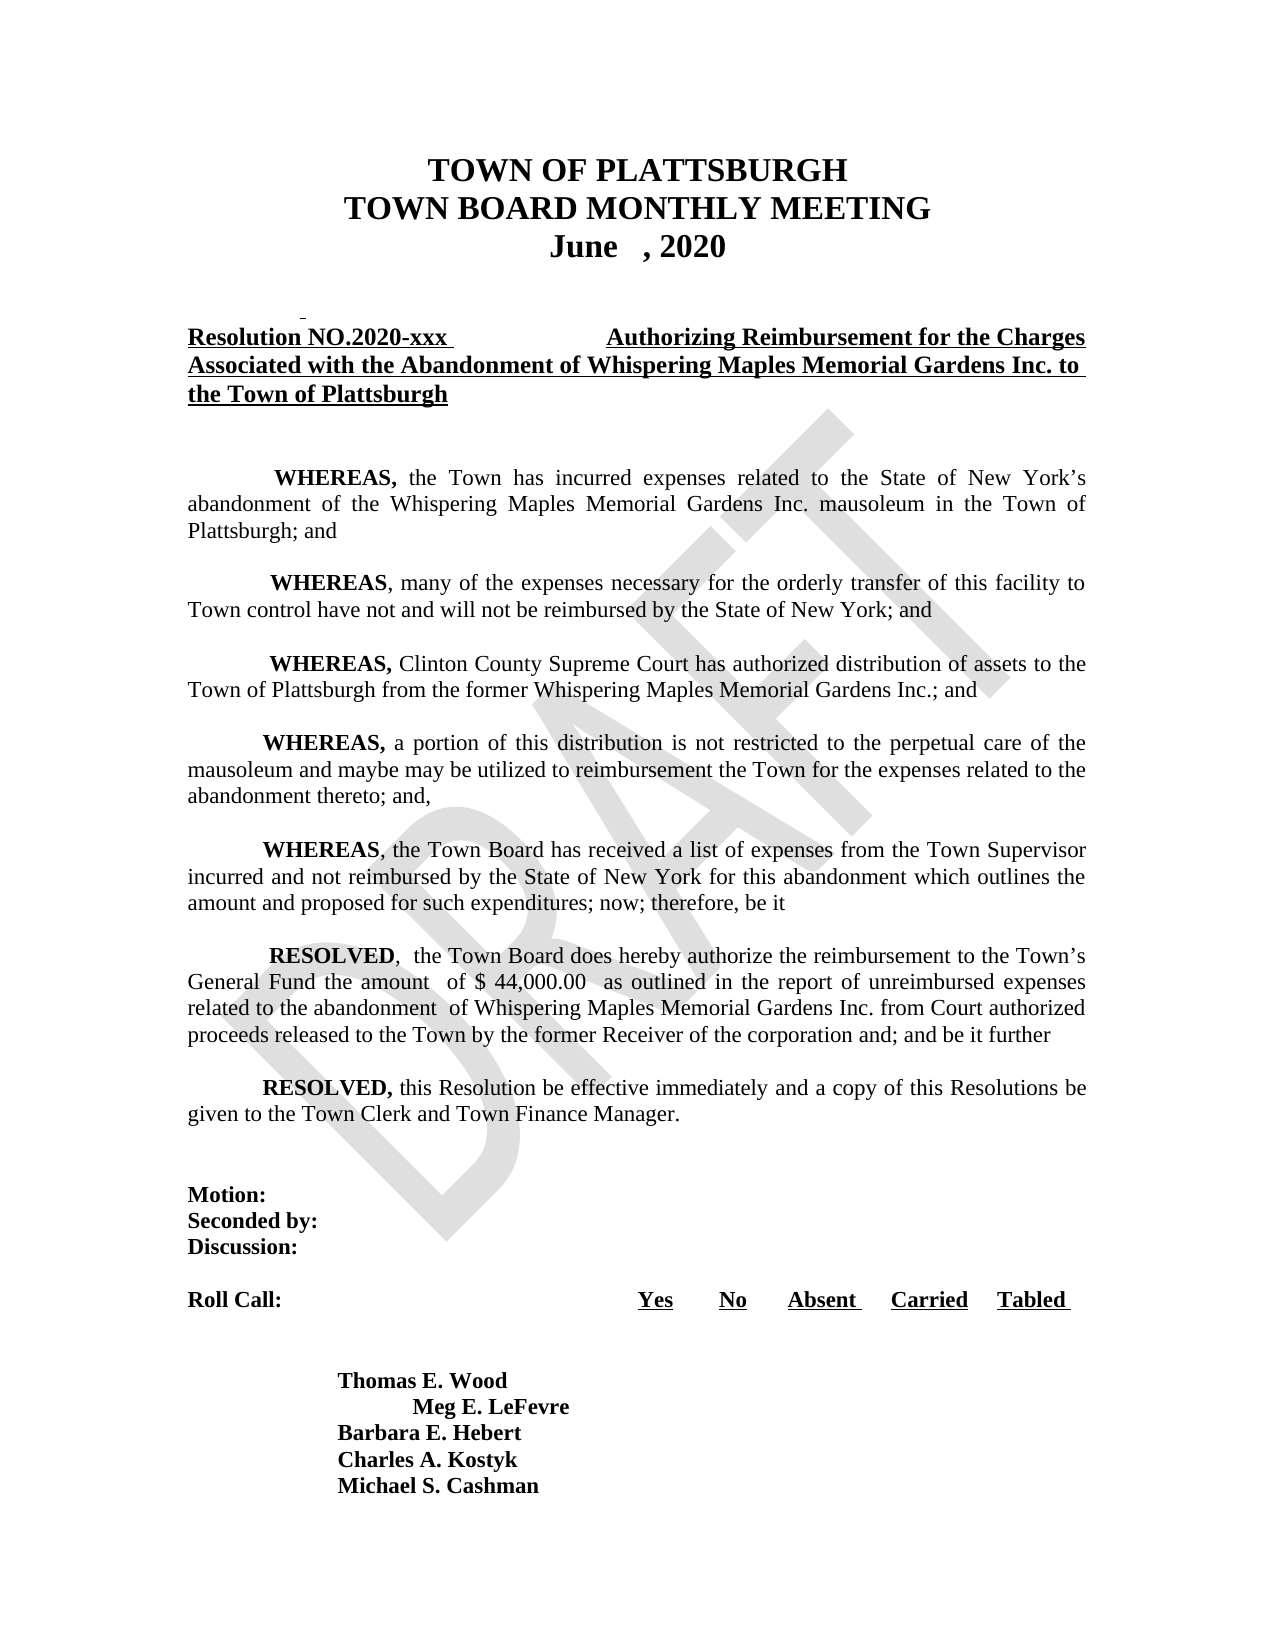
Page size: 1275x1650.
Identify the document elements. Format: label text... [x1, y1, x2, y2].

text WHEREAS, Clinton County Supreme Court has authorized distribution of assets to the Town of Plattsburgh from the former Whispering Maples Memorial Gardens Inc.; and [187, 650, 1087, 703]
text Motion: [187, 1181, 1087, 1207]
text Discussion: [187, 1233, 1087, 1260]
text WHEREAS, the Town has incurred expenses related to the State of New York’s abandonment of the Whispering Maples Memorial Gardens Inc. mausoleum in the Town of Plattsburgh; and [187, 464, 1087, 543]
text Michael S. Cashman [187, 1472, 1087, 1498]
text Seconded by: [187, 1207, 1087, 1233]
text Charles A. Kostyk [187, 1446, 1087, 1472]
text WHEREAS, the Town Board has received a list of expenses from the Town Supervisor incurred and not reimbursed by the State of New York for this abandonment which outlines the amount and proposed for such expenditures; now; therefore, be it [187, 836, 1087, 915]
text RESOLVED, this Resolution be effective immediately and a copy of this Resolutions be given to the Town Clerk and Town Finance Manager. [187, 1073, 1087, 1126]
text WHEREAS, many of the expenses necessary for the orderly transfer of this facility to Town control have not and will not be reimbursed by the State of New York; and [187, 569, 1087, 622]
text June , 2020 [187, 227, 1087, 265]
text RESOLVED, the Town Board does hereby authorize the reimbursement to the Town’s General Fund the amount of $ 44,000.00 as outlined in the report of unreimbursed expenses related to the abandonment of Whispering Maples Memorial Gardens Inc. from Court authorized proceeds released to the Town by the former Receiver of the corporation and; and be it further [187, 942, 1087, 1047]
text TOWN OF [187, 150, 1087, 188]
text Resolution NO.2020-xxx Authorizing Reimbursement for the Charges Associated with the Abandonment of Whispering Maples Memorial Gardens Inc. to the Town of Plattsburgh [187, 322, 1087, 408]
text Barbara E. Hebert [187, 1419, 1087, 1446]
text WHEREAS, a portion of this distribution is not restricted to the perpetual care of the mausoleum and maybe may be utilized to reimbursement the Town for the expenses related to the abandonment thereto; and, [187, 729, 1087, 808]
text Thomas E. Wood Meg E. LeFevre [187, 1367, 1087, 1419]
text Roll Call: Yes No Absent Carried Tabled [187, 1286, 1087, 1312]
text TOWN BOARD MONTHLY MEETING [187, 188, 1087, 227]
